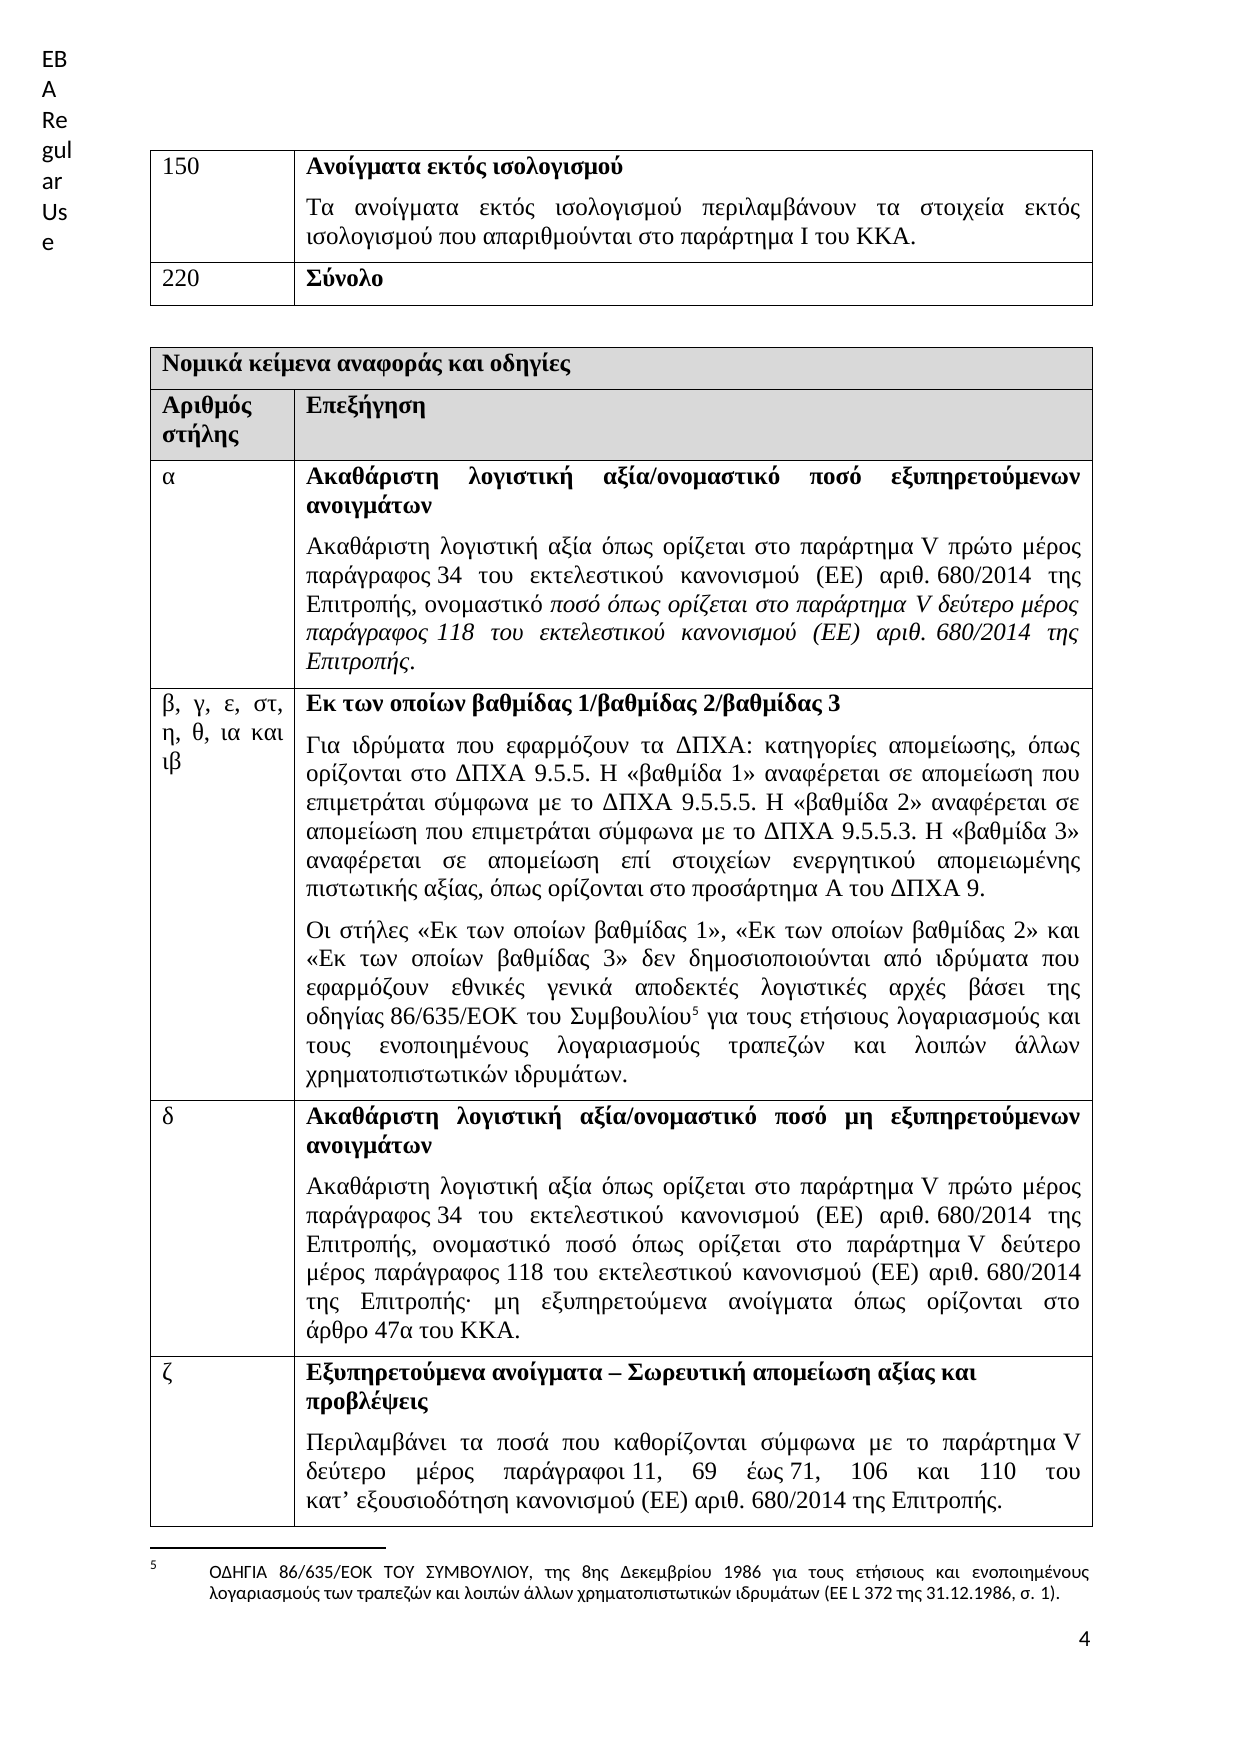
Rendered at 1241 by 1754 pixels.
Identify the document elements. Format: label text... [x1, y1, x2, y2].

table_cell Ακαθάριστη λογιστική αξία/ονομαστικό ποσό μη εξυπηρετούμενων ανοιγμάτων Ακαθάριστη λογιστική αξία όπως ορίζεται στο παράρτημα V πρώτο μέρος παράγραφος 34 του εκτελεστικού κανονισμού (ΕΕ) αριθ. 680/2014 της Επιτροπής, ονομαστικό ποσό όπως ορίζεται στο παράρτημα V δεύτερο μέρος παράγραφος 118 του εκτελεστικού κανονισμού (ΕΕ) αριθ. 680/2014 της Επιτροπής· μη εξυπηρετούμενα ανοίγματα όπως ορίζονται στο άρθρο 47α του ΚΚΑ. [295, 1101, 1092, 1356]
table_cell Σύνολο [295, 263, 1092, 304]
table_cell δ [151, 1101, 294, 1356]
table_cell Επεξήγηση [295, 390, 1092, 460]
table_cell Εξυπηρετούμενα ανοίγματα – Σωρευτική απομείωση αξίας και προβλέψεις Περιλαμβάνει τα ποσά που καθορίζονται σύμφωνα με το παράρτημα V δεύτερο μέρος παράγραφοι 11, 69 έως 71, 106 και 110 του κατ’ εξουσιοδότηση κανονισμού (ΕΕ) αριθ. 680/2014 της Επιτροπής. [295, 1357, 1092, 1526]
table_cell 150 [151, 151, 294, 262]
table_cell Εκ των οποίων βαθμίδας 1/βαθμίδας 2/βαθμίδας 3 Για ιδρύματα που εφαρμόζουν τα ΔΠΧΑ: κατηγορίες απομείωσης, όπως ορίζονται στο ΔΠΧΑ 9.5.5. Η «βαθμίδα 1» αναφέρεται σε απομείωση που επιμετράται σύμφωνα με το ΔΠΧΑ 9.5.5.5. Η «βαθμίδα 2» αναφέρεται σε απομείωση που επιμετράται σύμφωνα με το ΔΠΧΑ 9.5.5.3. Η «βαθμίδα 3» αναφέρεται σε απομείωση επί στοιχείων ενεργητικού απομειωμένης πιστωτικής αξίας, όπως ορίζονται στο προσάρτημα Α του ΔΠΧΑ 9. Οι στήλες «Εκ των οποίων βαθμίδας 1», «Εκ των οποίων βαθμίδας 2» και «Εκ των οποίων βαθμίδας 3» δεν δημοσιοποιούνται από ιδρύματα που εφαρμόζουν εθνικές γενικά αποδεκτές λογιστικές αρχές βάσει της οδηγίας 86/635/ΕΟΚ του Συμβουλίου για τους ετήσιους λογαριασμούς και τους ενοποιημένους λογαριασμούς τραπεζών και λοιπών άλλων χρηματοπιστωτικών ιδρυμάτων. [295, 689, 1092, 1100]
table_cell Ακαθάριστη λογιστική αξία/ονομαστικό ποσό εξυπηρετούμενων ανοιγμάτων Ακαθάριστη λογιστική αξία όπως ορίζεται στο παράρτημα V πρώτο μέρος παράγραφος 34 του εκτελεστικού κανονισμού (ΕΕ) αριθ. 680/2014 της Επιτροπής, ονομαστικό ποσό όπως ορίζεται στο παράρτημα V δεύτερο μέρος παράγραφος 118 του εκτελεστικού κανονισμού (ΕΕ) αριθ. 680/2014 της Επιτροπής. [295, 461, 1092, 687]
table_cell Αριθμός στήλης [151, 390, 294, 460]
table_cell ζ [151, 1357, 294, 1526]
table_cell 220 [151, 263, 294, 304]
table_cell β, γ, ε, στ, η, θ, ια και ιβ [151, 689, 294, 1100]
table_cell Ανοίγματα εκτός ισολογισμού Τα ανοίγματα εκτός ισολογισμού περιλαμβάνουν τα στοιχεία εκτός ισολογισμού που απαριθμούνται στο παράρτημα I του ΚΚΑ. [295, 151, 1092, 262]
table_header Νομικά κείμενα αναφοράς και οδηγίες [151, 348, 1092, 389]
table_cell α [151, 461, 294, 687]
